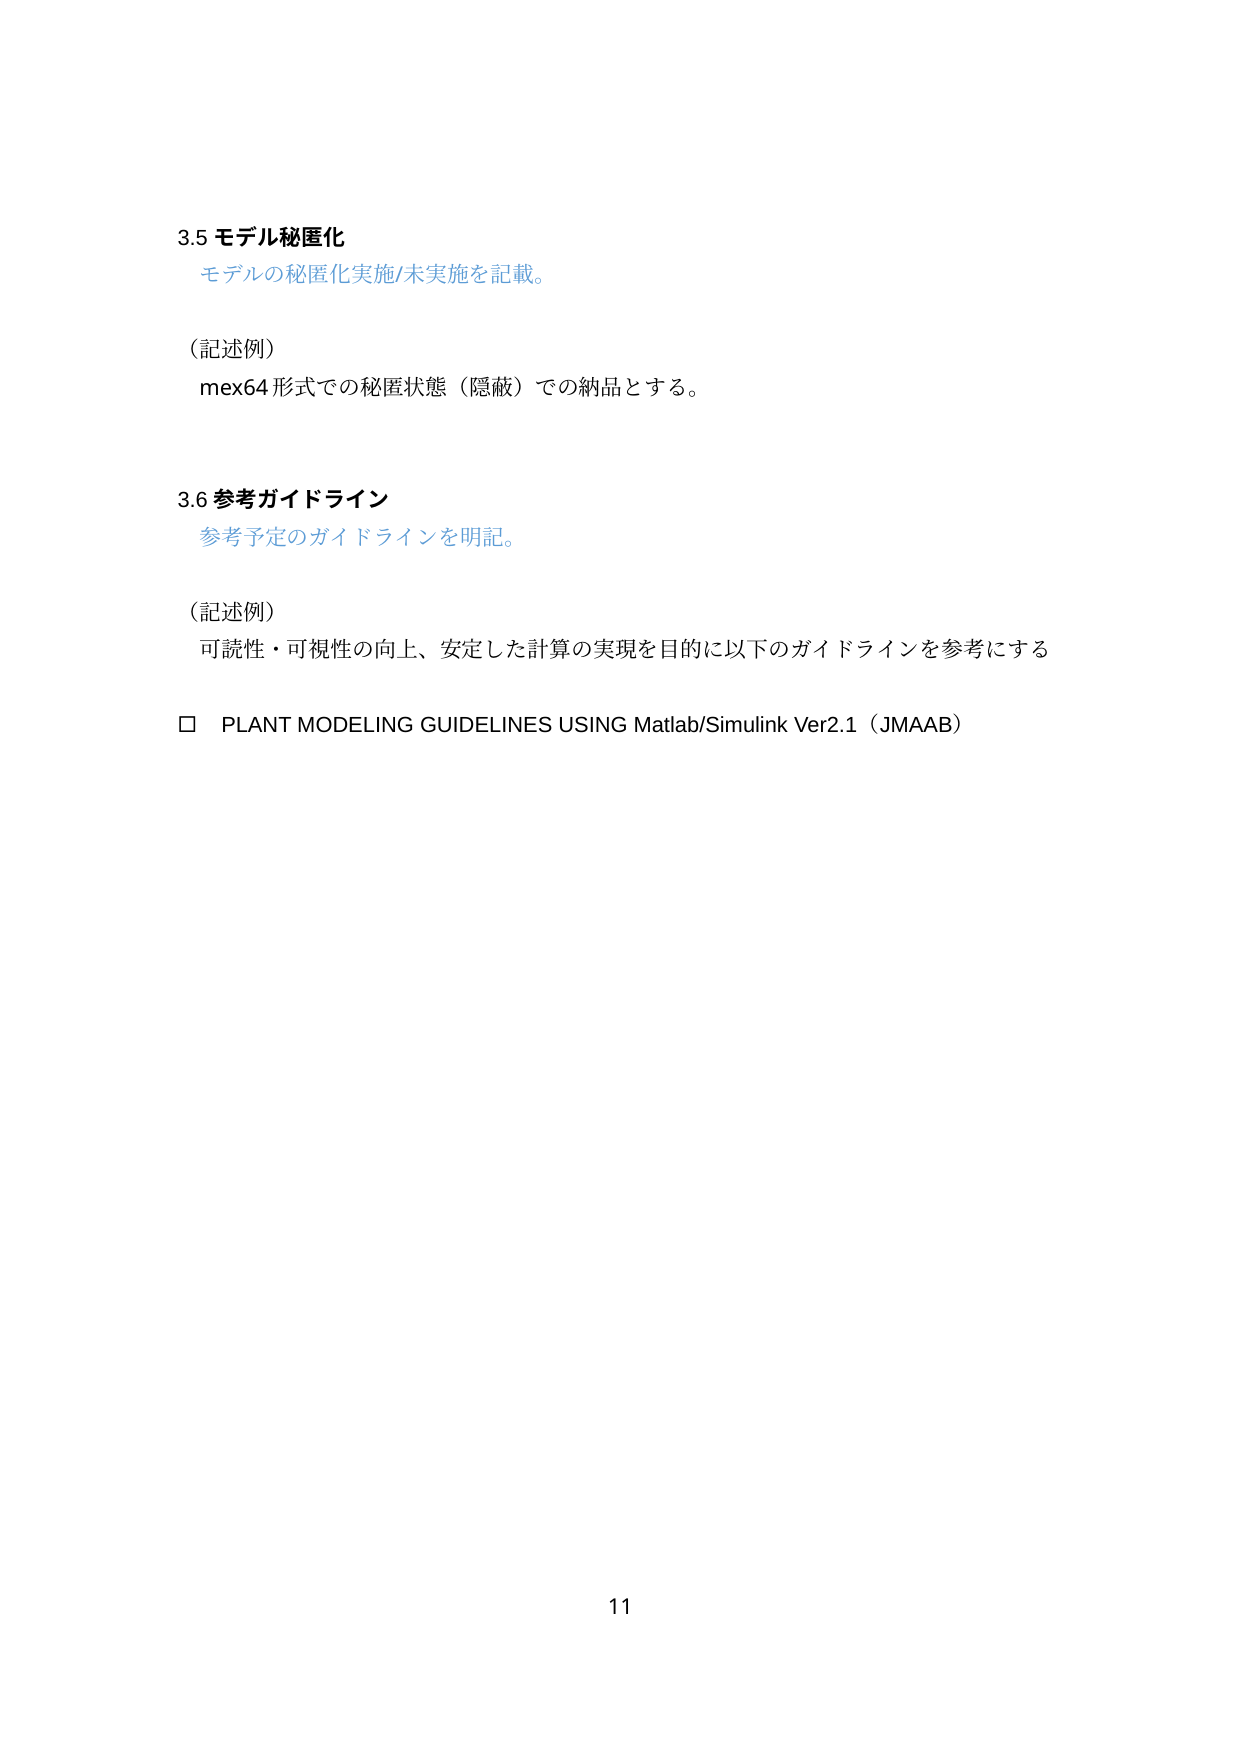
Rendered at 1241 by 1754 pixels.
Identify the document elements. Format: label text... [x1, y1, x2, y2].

text （記述例） [177, 329, 1063, 367]
text 参考予定のガイドラインを明記。 [177, 517, 1063, 554]
subtitle 3.5 モデル秘匿化 [177, 217, 1063, 254]
text mex64形式での秘匿状態（隠蔽）での納品とする。 [177, 367, 1063, 404]
list PLANT MODELING GUIDELINES USING Matlab/Simulink Ver2.1（JMAAB） [177, 704, 1063, 742]
text モデルの秘匿化実施/未実施を記載。 [177, 254, 1063, 292]
subtitle 3.6 参考ガイドライン [177, 479, 1063, 517]
text 可読性・可視性の向上、安定した計算の実現を目的に以下のガイドラインを参考にする [177, 629, 1063, 667]
text （記述例） [177, 592, 1063, 629]
